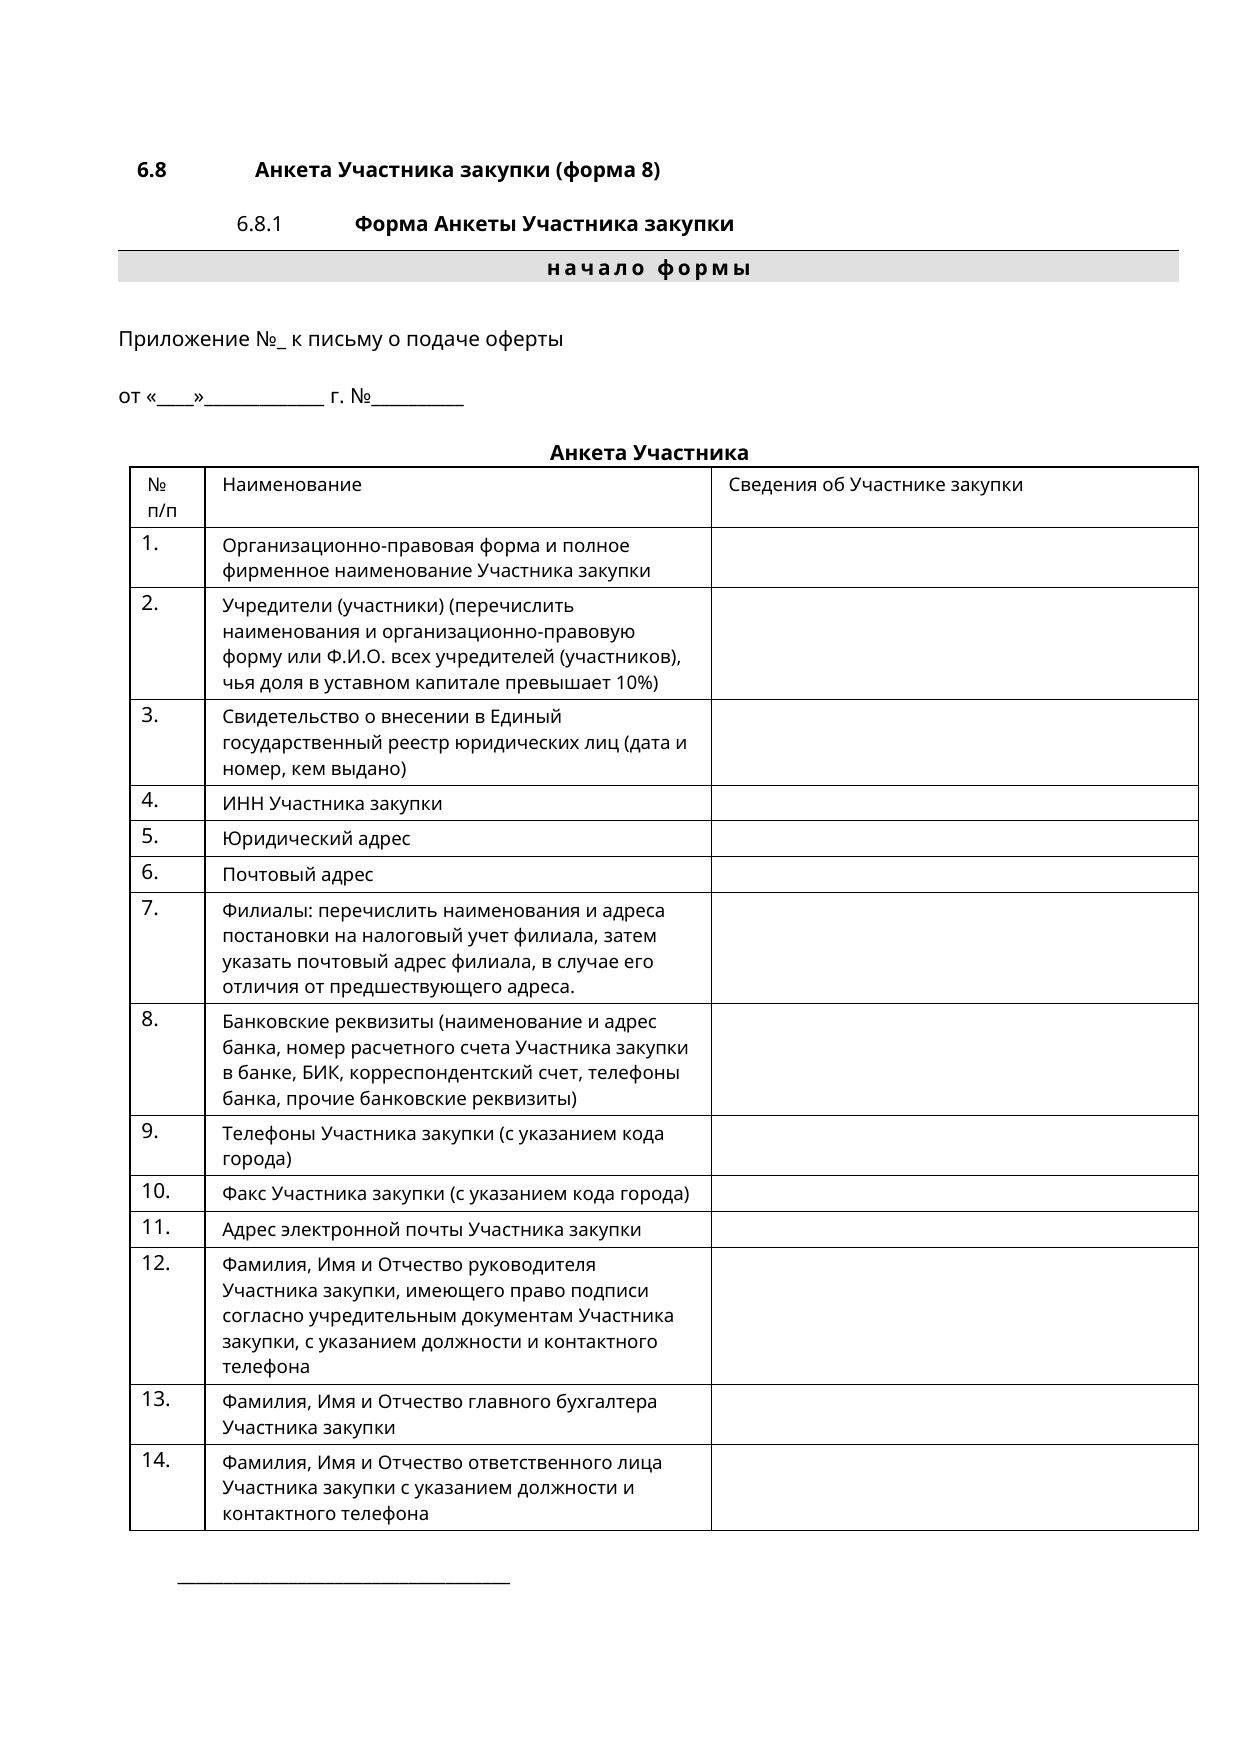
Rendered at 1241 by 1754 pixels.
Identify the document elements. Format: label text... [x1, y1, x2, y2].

table_cell Факс Участника закупки (с указанием кода города) [206, 1176, 711, 1211]
table_cell [712, 1385, 1198, 1444]
table_cell Юридический адрес [206, 821, 711, 856]
table_cell [712, 588, 1198, 699]
text начало формы [118, 251, 1179, 282]
table_cell [131, 700, 204, 784]
table_cell Учредители (участники) (перечислить наименования и организационно-правовую форму или Ф.И.О. всех учредителей (участников), чья доля в уставном капитале превышает 10%) [206, 588, 711, 699]
table_cell [712, 700, 1198, 784]
table_cell [131, 1212, 204, 1247]
text Приложение №_ к письму о подаче оферты [118, 324, 1181, 353]
text Форма Анкеты Участника закупки [236, 209, 1181, 237]
table_cell [131, 1445, 204, 1530]
table_cell [712, 893, 1198, 1003]
table_cell Фамилия, Имя и Отчество главного бухгалтера Участника закупки [206, 1385, 711, 1444]
table_cell [131, 1176, 204, 1211]
table_cell [131, 1385, 204, 1444]
table_cell [712, 857, 1198, 892]
table_cell [131, 588, 204, 699]
text ____________________________________ [118, 1559, 1181, 1588]
table_header Наименование [206, 468, 711, 527]
subtitle Анкета Участника закупки (форма 8) [137, 156, 1181, 184]
table_cell Телефоны Участника закупки (с указанием кода города) [206, 1116, 711, 1175]
table_cell Фамилия, Имя и Отчество ответственного лица Участника закупки с указанием должности и контактного телефона [206, 1445, 711, 1530]
table_cell [131, 1004, 204, 1115]
table_header Сведения об Участнике закупки [712, 468, 1198, 527]
table_cell [131, 893, 204, 1003]
table_cell [131, 1248, 204, 1383]
table_cell [712, 528, 1198, 587]
text от «____»_____________ г. №__________ [118, 353, 1181, 409]
table_cell [712, 1116, 1198, 1175]
table_cell ИНН Участника закупки [206, 786, 711, 820]
table_cell Адрес электронной почты Участника закупки [206, 1212, 711, 1247]
table_cell [712, 1176, 1198, 1211]
table_cell Организационно-правовая форма и полное фирменное наименование Участника закупки [206, 528, 711, 587]
table_header № п/п [131, 468, 204, 527]
table_cell [131, 821, 204, 856]
table_cell Фамилия, Имя и Отчество руководителя Участника закупки, имеющего право подписи согласно учредительным документам Участника закупки, с указанием должности и контактного телефона [206, 1248, 711, 1383]
table_cell [131, 857, 204, 892]
table_cell [712, 1212, 1198, 1247]
table_cell [712, 821, 1198, 856]
table_cell [712, 1248, 1198, 1383]
table_cell Филиалы: перечислить наименования и адреса постановки на налоговый учет филиала, затем указать почтовый адрес филиала, в случае его отличия от предшествующего адреса. [206, 893, 711, 1003]
table_cell Почтовый адрес [206, 857, 711, 892]
table_cell Банковские реквизиты (наименование и адрес банка, номер расчетного счета Участника закупки в банке, БИК, корреспондентский счет, телефоны банка, прочие банковские реквизиты) [206, 1004, 711, 1115]
table_cell [131, 1116, 204, 1175]
table_cell [712, 786, 1198, 820]
table_cell Свидетельство о внесении в Единый государственный реестр юридических лиц (дата и номер, кем выдано) [206, 700, 711, 784]
text Анкета Участника [118, 438, 1181, 466]
table_cell [712, 1445, 1198, 1530]
table_cell [712, 1004, 1198, 1115]
table_cell [131, 528, 204, 587]
table_cell [131, 786, 204, 820]
